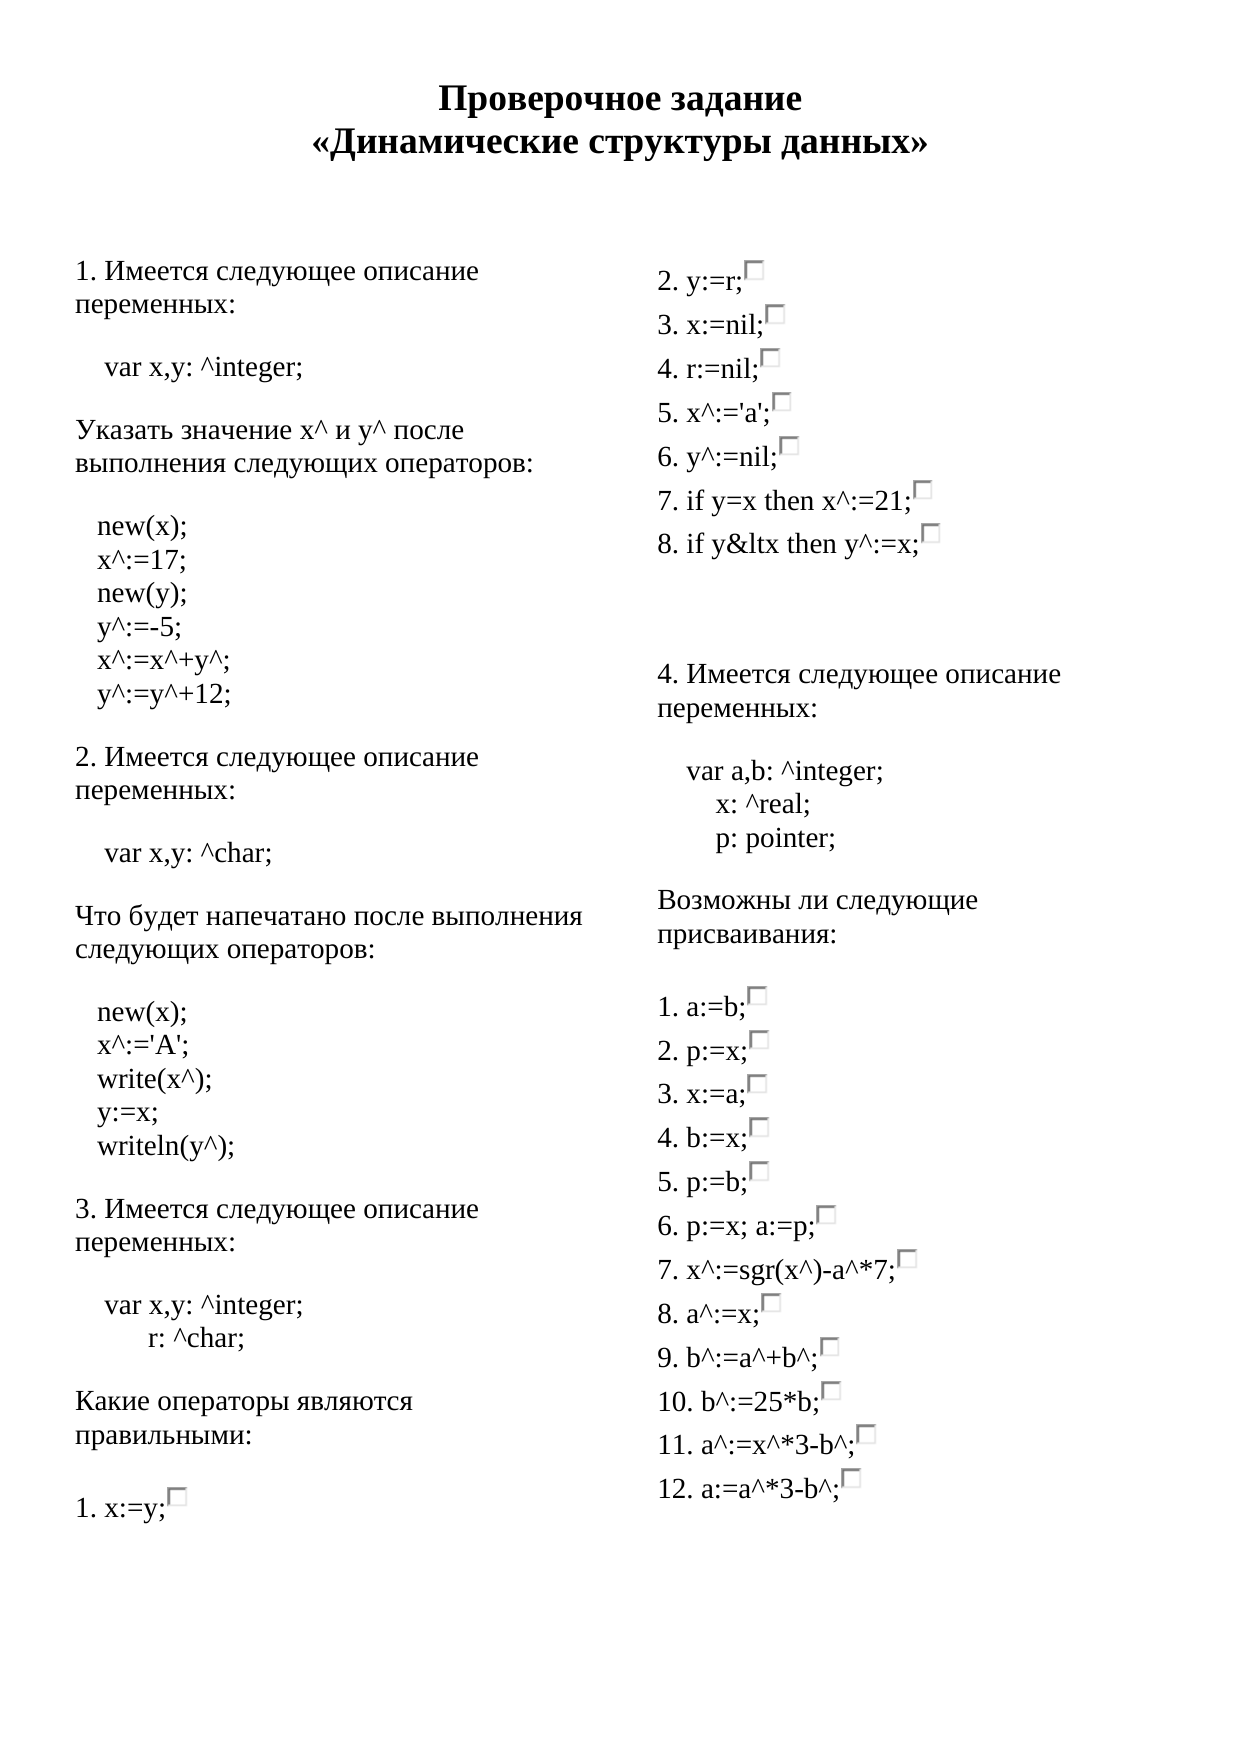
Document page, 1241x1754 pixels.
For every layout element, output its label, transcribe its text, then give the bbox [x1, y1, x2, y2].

subtitle Проверочное задание [75, 75, 1165, 118]
text var x,y: ^integer; r: ^char; [75, 1287, 583, 1354]
text 12. a:=a^*3-b^; [657, 1461, 1165, 1505]
text 7. x^:=sgr(x^)-a^*7; [657, 1242, 1165, 1286]
text 2. Имеется следующее описание переменных: [75, 739, 583, 806]
text 1. x:=y; [75, 1479, 583, 1523]
text var x,y: ^char; [75, 835, 583, 868]
text Возможны ли следующие присваивания: [657, 882, 1165, 949]
text 11. a^:=x^*3-b^; [657, 1417, 1165, 1461]
text 3. Имеется следующее описание переменных: [75, 1191, 583, 1258]
text new(x); x^:=17; new(y); y^:=-5; x^:=x^+y^; y^:=y^+12; [75, 508, 583, 709]
text 6. p:=x; a:=p; [657, 1198, 1165, 1242]
text 1. a:=b; [657, 979, 1165, 1022]
text 7. if y=x then x^:=21; [657, 472, 1165, 516]
text Что будет напечатано после выполнения следующих операторов: [75, 898, 583, 965]
subtitle «Динамические структуры данных» [75, 118, 1165, 161]
text 4. Имеется следующее описание переменных: [657, 656, 1165, 723]
text 2. p:=x; [657, 1022, 1165, 1066]
text Какие операторы являются правильными: [75, 1383, 583, 1450]
text 10. b^:=25*b; [657, 1373, 1165, 1417]
text 3. x:=a; [657, 1066, 1165, 1110]
text 3. x:=nil; [657, 297, 1165, 341]
text var a,b: ^integer; x: ^real; p: pointer; [657, 753, 1165, 853]
text 6. y^:=nil; [657, 428, 1165, 472]
text 5. x^:='a'; [657, 385, 1165, 428]
text 2. y:=r; [657, 253, 1165, 297]
text var x,y: ^integer; [75, 349, 583, 383]
text 5. p:=b; [657, 1154, 1165, 1198]
text 8. a^:=x; [657, 1286, 1165, 1329]
text 4. r:=nil; [657, 341, 1165, 385]
text 9. b^:=a^+b^; [657, 1329, 1165, 1373]
text 4. b:=x; [657, 1110, 1165, 1154]
text new(x); x^:='A'; write(x^); y:=x; writeln(y^); [75, 994, 583, 1162]
text 8. if y&ltx then y^:=x; [657, 516, 1165, 560]
text Указать значение x^ и y^ после выполнения следующих операторов: [75, 412, 583, 479]
text 1. Имеется следующее описание переменных: [75, 253, 583, 320]
